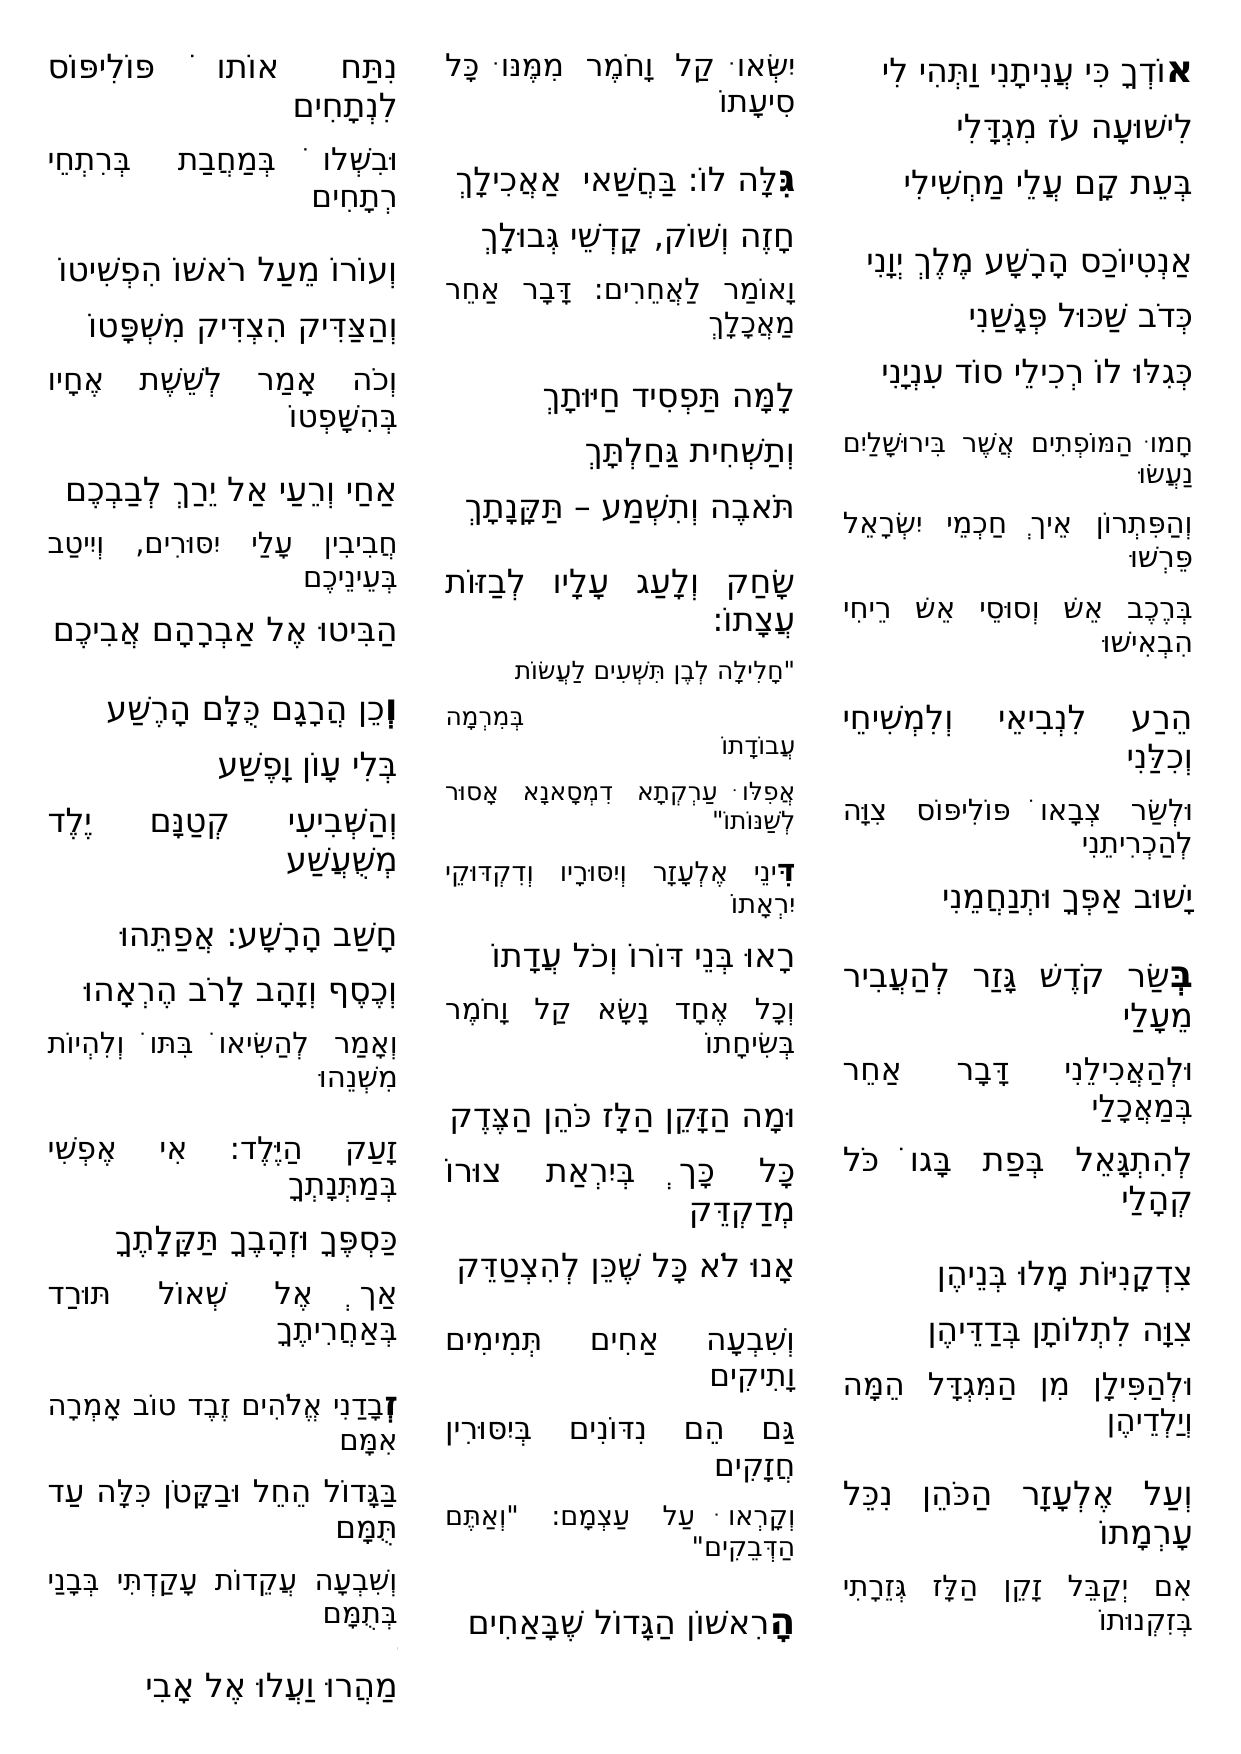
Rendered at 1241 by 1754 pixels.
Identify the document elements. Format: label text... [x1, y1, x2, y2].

text אַחַי וְרֵעַי אַל יֵרַךְ לְבַבְכֶם [47, 470, 398, 509]
text וּבִשְּׁלוֹ בְּמַחֲבַת בְּרִתְחֵי רְתָחִים [47, 142, 398, 214]
text אוֹדְךָ כִּי עֲנִיתָנִי וַתְּהִי לִי [843, 47, 1193, 91]
text וּלְהַאֲכִילֵנִי דָּבָר אַחֵר בְּמַאֲכָלַי [843, 1052, 1193, 1124]
text שָׂחַק וְלָעַג עָלָיו לְבַזּוֹת עֲצָתוֹ: [445, 562, 795, 640]
text כְּדֹב שַׁכּוּל פְּגָשַׁנִי [843, 297, 1193, 335]
text יָשׁוּב אַפְּךָ וּתְנַחֲמֵנִי [843, 877, 1193, 916]
text לְהִתְגָּאֵל בְּפַת בָּגוֹ כֹּל קְהָלַי [843, 1141, 1193, 1219]
text גִּלָּה לוֹ: בַּחֲשַׁאי אַאֲכִילָךְ [445, 156, 795, 200]
text "חָלִילָה לְבֶן תִּשְׁעִים לַעֲשׂוֹת [445, 656, 795, 686]
text מַהֲרוּ וַעֲלוּ אֶל אָבִי [47, 1667, 398, 1705]
text לִישׁוּעָה עֹז מִגְדָּלִי [843, 108, 1193, 146]
text הָרִאשׁוֹן הַגָּדוֹל שֶׁבָּאַחִים [445, 1599, 795, 1643]
text חָזֶה וְשׁוֹק, קָדְשֵׁי גְּבוּלָךְ [445, 216, 795, 255]
text הֵרַע לִנְבִיאֵי וְלִמְשִׁיחֵי וְכִלַּנִי [843, 698, 1193, 776]
text כָּל כָּךְ בְּיִרְאַת צוּרוֹ מְדַקְדֵּק [445, 1152, 795, 1230]
text וְכֵן הֲרָגָם כֻּלָּם הָרֶשַׁע [47, 686, 398, 729]
text וְעַל אֶלְעָזָר הַכֹּהֵן נִכֵּל עָרְמָתוֹ [843, 1475, 1193, 1552]
text זָעַק הַיֶּלֶד: אִי אֶפְשִׁי בְּמַתְּנָתְךָ [47, 1130, 398, 1203]
text חָמוּ הַמּוֹפְתִים אֲשֶׁר בִּירוּשָׁלַיִם נַעֲשׂוּ [843, 427, 1193, 490]
text בְּלִי עָוֹן וָפֶשַׁע [47, 746, 398, 785]
text וְשִׁבְעָה עֲקֵדוֹת עָקַדְתִּי בְּבָנַי בְּתֻמָּם [47, 1563, 398, 1631]
text בְּעֵת קָם עֲלֵי מַחְשִׁילִי [843, 163, 1193, 202]
text רָאוּ בְּנֵי דּוֹרוֹ וְכֹל עֲדָתוֹ [445, 937, 795, 976]
text בְּמִרְמָה עֲבוֹדָתוֹ [445, 702, 795, 761]
text וּלְשַׂר צְבָאוֹ פּוֹלִיפּוֹס צִוָּה לְהַכְרִיתֵנִי [843, 793, 1193, 861]
text וְשִׁבְעָה אַחִים תְּמִימִים וָתִיקִים [445, 1321, 795, 1394]
text אִם יְקַבֵּל זָקֵן הַלָּז גְּזֵרָתִי בְּזִקְנוּתוֹ [843, 1569, 1193, 1637]
text וּמָה הַזָּקֵן הַלָּז כֹּהֵן הַצֶּדֶק [445, 1096, 795, 1135]
text אֲפִלּוּ עַרְקְתָא דִמְסָאנָא אָסוּר לְשַׁנּוֹתוֹ" [445, 777, 795, 836]
text וּלְהַפִּילָן מִן הַמִּגְדָּל הֵמָּה וְיַלְדֵיהֶן [843, 1366, 1193, 1438]
text וְאָמַר לְהַשִּׂיאוֹ בִּתּוֹ וְלִהְיוֹת מִשְׁנֵהוּ [47, 1026, 398, 1094]
text וְהַפִּתְרוֹן אֵיךְ חַכְמֵי יִשְׂרָאֵל פֵּרְשׁוּ [843, 507, 1193, 575]
text בְּשַׂר קֹדֶשׁ גָּזַר לְהַעֲבִיר מֵעָלַי [843, 952, 1193, 1035]
text חָשַׁב הָרָשָׁע: אֲפַתֵּהוּ [47, 915, 398, 954]
text חֲבִיבִין עָלַי יִסּוּרִים, וְיִיטַב בְּעֵינֵיכֶם [47, 526, 398, 594]
text וְקָרְאוּ עַל עַצְמָם: "וְאַתֶּם הַדְּבֵקִים" [445, 1500, 795, 1563]
text וְכָל אֶחָד נָשָׂא קַל וָחֹמֶר בְּשִׂיחָתוֹ [445, 992, 795, 1060]
text וְכֶסֶף וְזָהָב לָרֹב הֶרְאָהוּ [47, 971, 398, 1009]
text תֹּאבֶה וְתִשְׁמַע – תַּקָּנָתָךְ [445, 487, 795, 526]
text נִתַּח אוֹתוֹ פּוֹלִיפּוֹס לִנְתָחִים [47, 47, 398, 125]
text וְהַצַּדִּיק הִצְדִּיק מִשְׁפָּטוֹ [47, 306, 398, 345]
text וְכֹה אָמַר לְשֵׁשֶׁת אֶחָיו בְּהִשָּׁפְטוֹ [47, 362, 398, 434]
text צִדְקָנִיּוֹת מָלוּ בְּנֵיהֶן [843, 1255, 1193, 1294]
text אַנְטִיוֹכַס הָרָשָׁע מֶלֶךְ יְוָנִי [843, 241, 1193, 280]
text יִשְּׂאוּ קַל וָחֹמֶר מִמֶּנּוּ כָּל סִיעָתוֹ [445, 47, 795, 120]
text הַבִּיטוּ אֶל אַבְרָהָם אֲבִיכֶם [47, 611, 398, 649]
text כַּסְפֶּךָ וּזְהָבֶךָ תַּקָּלָתֶךָ [47, 1220, 398, 1258]
text וְתַשְׁחִית גַּחַלְתָּךְ [445, 432, 795, 470]
text גַּם הֵם נִדּוֹנִים בְּיִסּוּרִין חֲזָקִים [445, 1411, 795, 1483]
text זְבָדַנִי אֱלֹהִים זֶבֶד טוֹב אָמְרָה אִמָּם [47, 1384, 398, 1457]
text צִוָּה לִתְלוֹתָן בְּדַדֵּיהֶן [843, 1310, 1193, 1349]
text דִּינֵי אֶלְעָזָר וְיִסּוּרָיו וְדִקְדּוּקֵי יִרְאָתוֹ [445, 852, 795, 920]
text וָאוֹמַר לַאֲחֵרִים: דָּבָר אַחֵר מַאֲכָלָךְ [445, 272, 795, 340]
text אַךְ אֶל שְׁאוֹל תּוּרַד בְּאַחֲרִיתֶךָ [47, 1275, 398, 1348]
text בַּגָּדוֹל הֵחֵל וּבַקָּטֹן כִּלָּה עַד תֻּמָּם [47, 1473, 398, 1546]
text וְעוֹרוֹ מֵעַל רֹאשׁוֹ הִפְשִׁיטוֹ [47, 251, 398, 289]
text אָנוּ לֹא כָּל שֶׁכֵּן לְהִצְטַדֵּק [445, 1246, 795, 1285]
text וְהַשְּׁבִיעִי קְטַנָּם יֶלֶד מְשֻׁעֲשַׁע [47, 801, 398, 879]
text לָמָּה תַּפְסִיד חַיּוּתָךְ [445, 376, 795, 415]
text בְּרֶכֶב אֵשׁ וְסוּסֵי אֵשׁ רֵיחִי הִבְאִישׁוּ [843, 591, 1193, 659]
text כְּגִלּוּ לוֹ רְכִילֵי סוֹד עִנְיָנִי [843, 352, 1193, 391]
